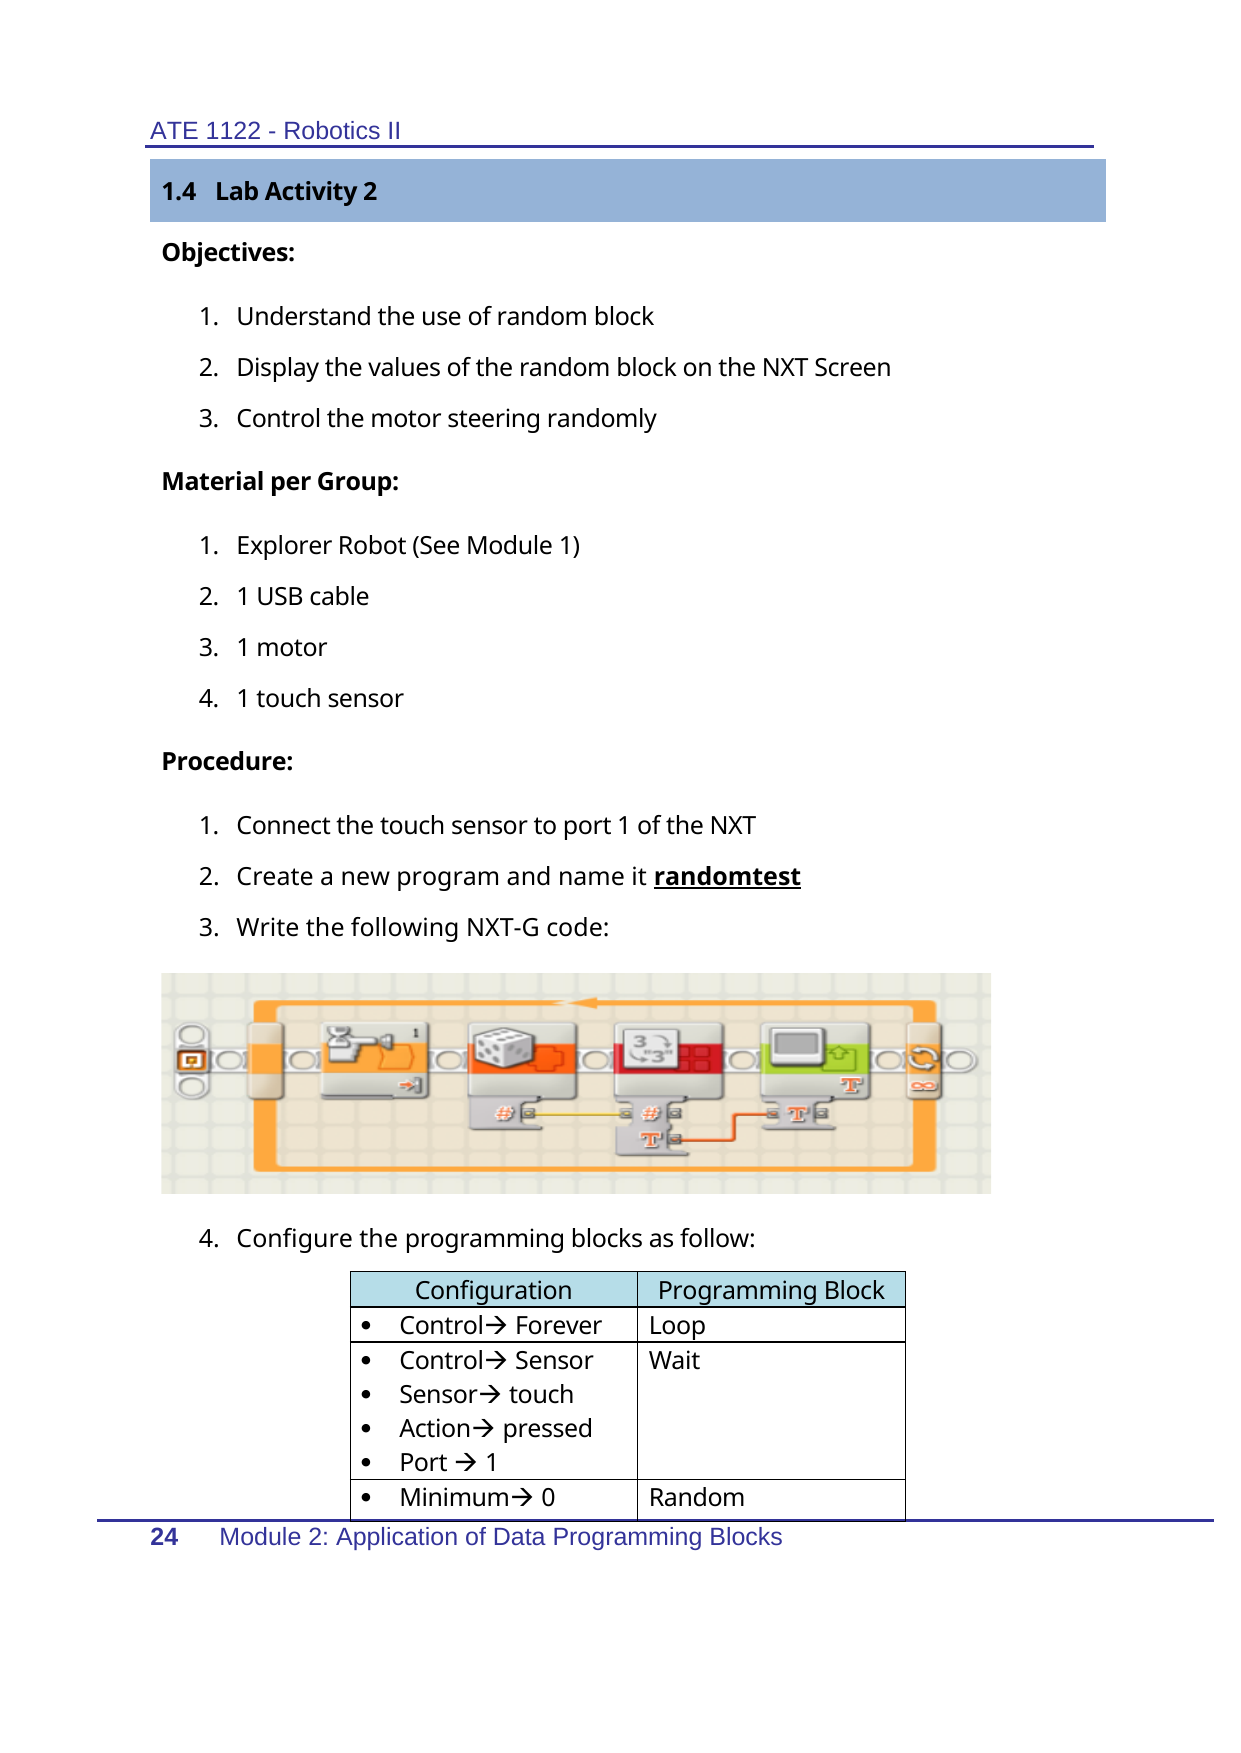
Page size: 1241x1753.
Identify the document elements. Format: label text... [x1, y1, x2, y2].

table_header 1.4 Lab Activity 2 [150, 159, 1106, 222]
picture [161, 973, 992, 1194]
